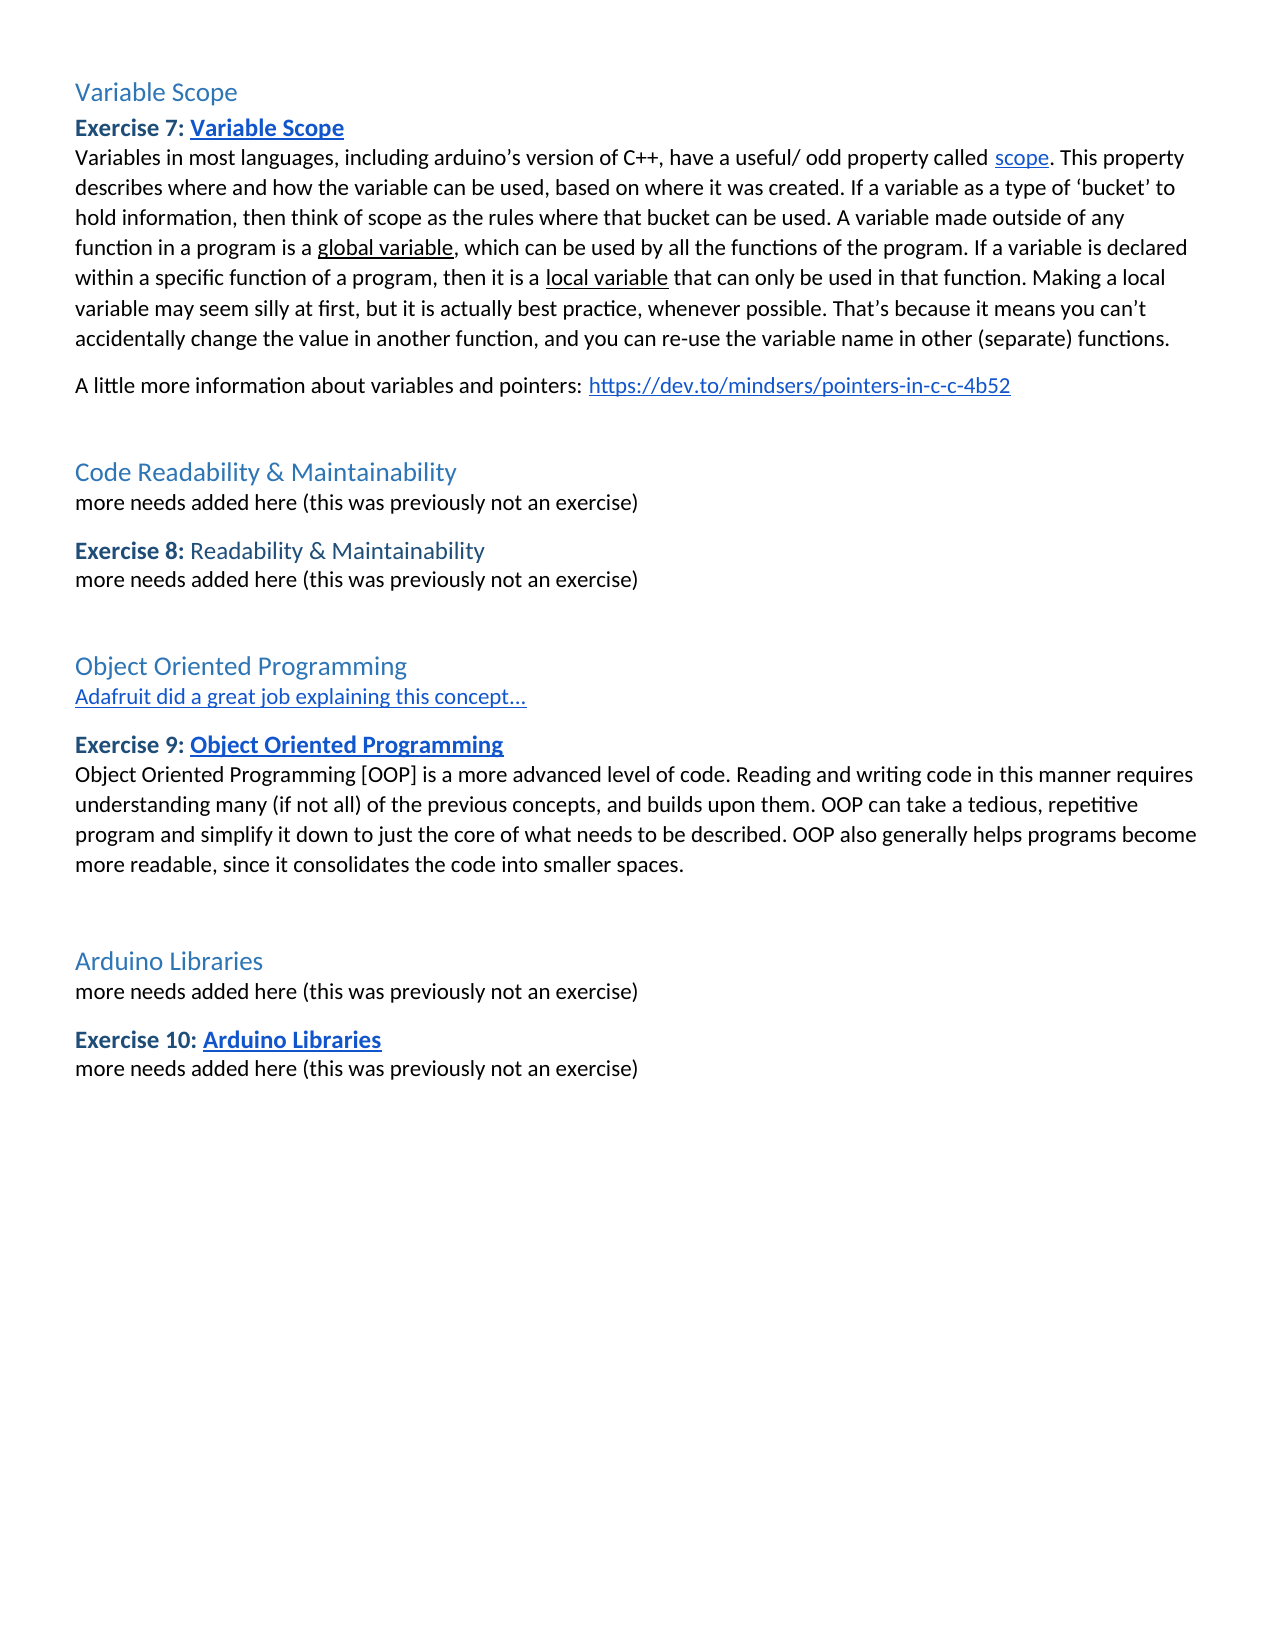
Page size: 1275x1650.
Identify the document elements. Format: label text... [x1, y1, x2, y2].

subtitle Exercise 9: Object Oriented Programming [75, 729, 1200, 760]
text Object Oriented Programming [OOP] is a more advanced level of code. Reading and writing code in this manner requires understanding many (if not all) of the previous concepts, and builds upon them. OOP can take a tedious, repetitive program and simplify it down to just the core of what needs to be described. OOP also generally helps programs become more readable, since it consolidates the code into smaller spaces. [75, 760, 1200, 878]
subtitle Variable Scope [75, 75, 1200, 108]
text more needs added here (this was previously not an exercise) [75, 565, 1200, 593]
subtitle Code Readability & Maintainability [75, 455, 1200, 488]
subtitle Exercise 10: Arduino Libraries [75, 1024, 1200, 1054]
text Variables in most languages, including arduino’s version of C++, have a useful/ odd property called scope. This property describes where and how the variable can be used, based on where it was created. If a variable as a type of ‘bucket’ to hold information, then think of scope as the rules where that bucket can be used. A variable made outside of any function in a program is a global variable, which can be used by all the functions of the program. If a variable is declared within a specific function of a program, then it is a local variable that can only be used in that function. Making a local variable may seem silly at first, but it is actually best practice, whenever possible. That’s because it means you can’t accidentally change the value in another function, and you can re-use the variable name in other (separate) functions. [75, 143, 1200, 352]
text more needs added here (this was previously not an exercise) [75, 977, 1200, 1005]
text more needs added here (this was previously not an exercise) [75, 1054, 1200, 1083]
subtitle Object Oriented Programming [75, 649, 1200, 682]
subtitle Arduino Libraries [75, 944, 1200, 977]
subtitle Exercise 7: Variable Scope [75, 112, 1200, 143]
text Adafruit did a great job explaining this concept... [75, 682, 1200, 710]
text more needs added here (this was previously not an exercise) [75, 488, 1200, 516]
subtitle Exercise 8: Readability & Maintainability [75, 535, 1200, 565]
text A little more information about variables and pointers: https://dev.to/mindsers/pointers-in-c-c-4b52 [75, 371, 1200, 399]
